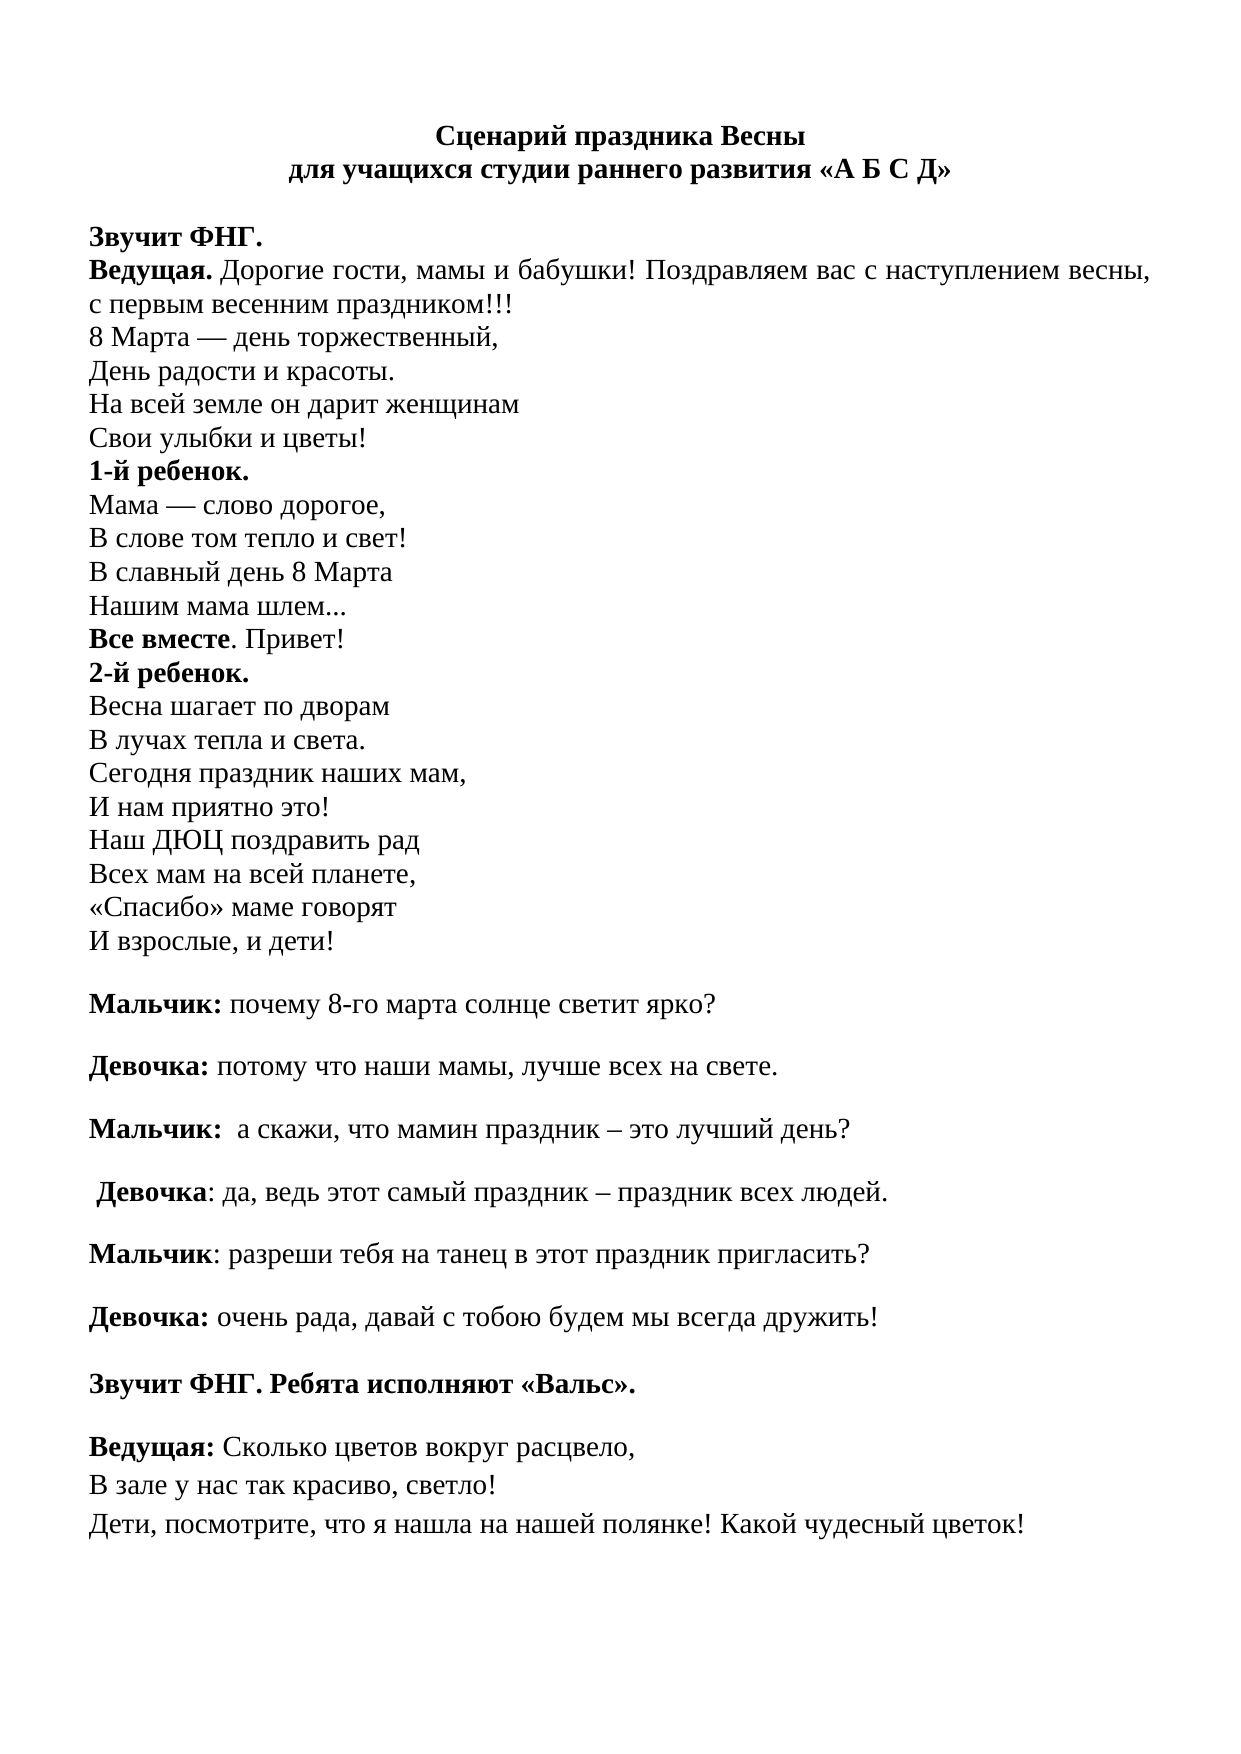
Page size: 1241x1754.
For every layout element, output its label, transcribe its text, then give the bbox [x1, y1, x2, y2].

text для учащихся студии раннего развития «А Б С Д» [89, 152, 1152, 185]
text Мальчик: разреши тебя на танец в этот праздник пригласить? [89, 1237, 1152, 1270]
text День радости и красоты. [89, 353, 1152, 386]
text 1-й ребенок. [89, 453, 1152, 487]
text В слове том тепло и свет! [89, 521, 1152, 554]
text Весна шагает по дворам [89, 688, 1152, 722]
text Сценарий праздника Весны [89, 118, 1152, 152]
text Девочка: очень рада, давай с тобою будем мы всегда дружить! [89, 1299, 1152, 1333]
text Ведущая. Дорогие гости, мамы и бабушки! Поздравляем вас с наступлением весны, с первым весенним праздником!!! [89, 252, 1152, 319]
text Девочка: да, ведь этот самый праздник – праздник всех людей. [89, 1174, 1152, 1207]
text Мальчик: почему 8-го марта солнце светит ярко? [89, 986, 1152, 1019]
text На всей земле он дарит женщинам [89, 386, 1152, 420]
text Свои улыбки и цветы! [89, 420, 1152, 453]
text Мама — слово дорогое, [89, 487, 1152, 521]
text Девочка: потому что наши мамы, лучше всех на свете. [89, 1048, 1152, 1082]
text Сегодня праздник наших мам, [89, 755, 1152, 789]
text И взрослые, и дети! [89, 923, 1152, 957]
text И нам приятно это! [89, 789, 1152, 822]
text Звучит ФНГ. Ребята исполняют «Вальс». [89, 1366, 1152, 1400]
text Звучит ФНГ. [89, 219, 1152, 252]
text Нашим мама шлем... [89, 588, 1152, 621]
text Всех мам на всей планете, [89, 856, 1152, 889]
text 8 Марта — день торжественный, [89, 319, 1152, 353]
text 2-й ребенок. [89, 655, 1152, 688]
text Наш ДЮЦ поздравить рад [89, 822, 1152, 856]
text Все вместе. Привет! [89, 621, 1152, 655]
text В лучах тепла и света. [89, 722, 1152, 755]
text В славный день 8 Марта [89, 554, 1152, 588]
text Мальчик: а скажи, что мамин праздник – это лучший день? [89, 1111, 1152, 1145]
text «Спасибо» маме говорят [89, 889, 1152, 923]
text Ведущая: Сколько цветов вокруг расцвело, В зале у нас так красиво, светло! Дети, посмотрите, что я нашла на нашей полянке! Какой чудесный цветок! [89, 1429, 1152, 1539]
